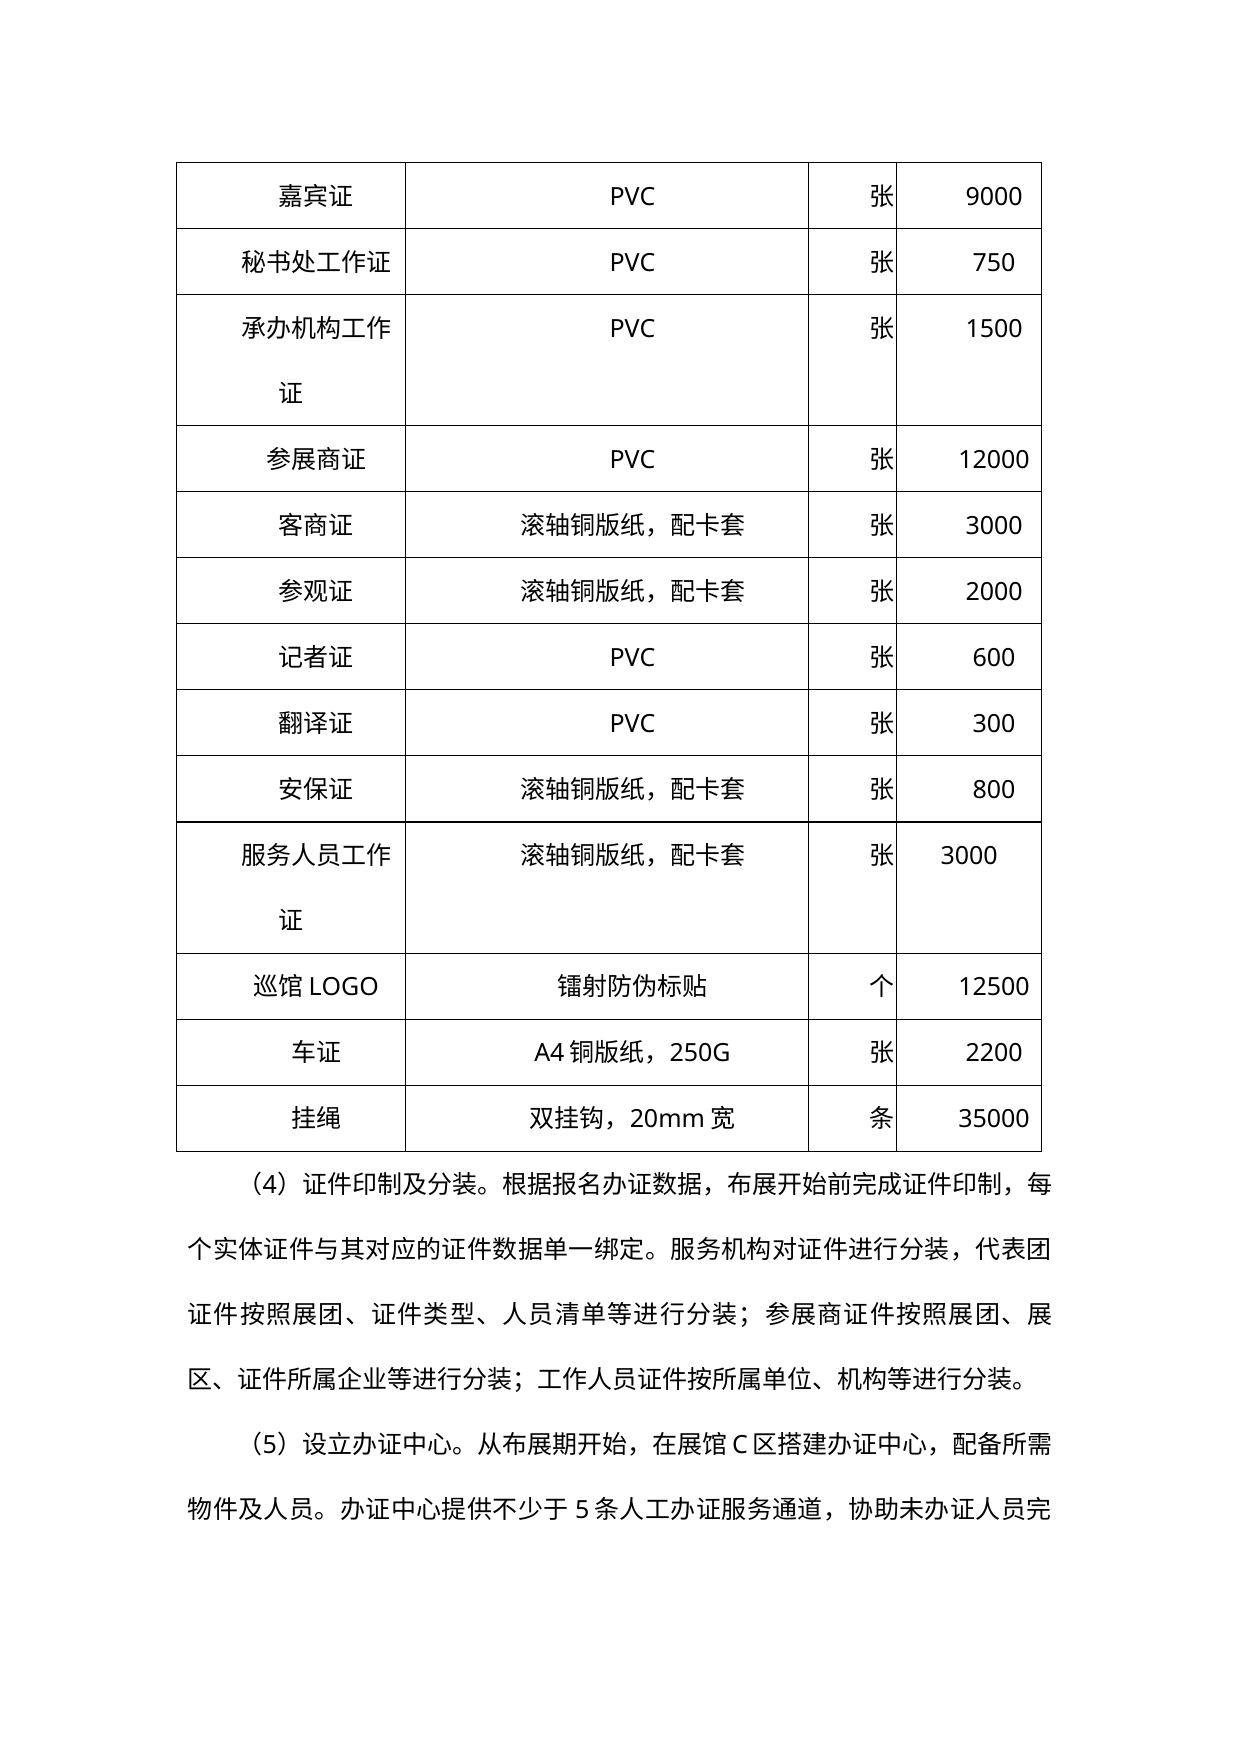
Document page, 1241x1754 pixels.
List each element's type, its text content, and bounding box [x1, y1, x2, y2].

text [187, 1412, 1053, 1542]
table_cell 个 [809, 954, 896, 1018]
text （4）证件印制及分装。根据报名办证数据，布展开始前完成证件印制，每个实体证件与其对应的证件数据单一绑定。服务机构对证件进行分装，代表团证件按照展团、证件类型、人员清单等进行分装；参展商证件按照展团、展区、证件所属企业等进行分装；工作人员证件按所属单位、机构等进行分装。 [187, 1152, 1053, 1412]
table_cell 张 [809, 823, 896, 952]
table_cell PVC [406, 426, 808, 491]
table_cell PVC [406, 690, 808, 755]
table_cell PVC [406, 295, 808, 425]
table_cell 9000 [897, 163, 1041, 228]
table_cell 张 [809, 1020, 896, 1084]
table_cell 滚轴铜版纸，配卡套 [406, 823, 808, 952]
table_cell 服务人员工作证 [177, 823, 405, 952]
table_cell 2200 [897, 1020, 1041, 1084]
table_cell A4铜版纸，250G [406, 1020, 808, 1084]
table_cell 条 [809, 1086, 896, 1151]
table_cell 张 [809, 492, 896, 557]
table_cell 滚轴铜版纸，配卡套 [406, 756, 808, 821]
table_cell 3000 [897, 492, 1041, 557]
table_cell 客商证 [177, 492, 405, 557]
table_cell 双挂钩，20mm宽 [406, 1086, 808, 1151]
table_cell 巡馆LOGO [177, 954, 405, 1018]
table_cell 安保证 [177, 756, 405, 821]
table_cell 秘书处工作证 [177, 229, 405, 294]
table_cell 张 [809, 558, 896, 623]
table_cell 300 [897, 690, 1041, 755]
table_cell 车证 [177, 1020, 405, 1084]
table_cell 滚轴铜版纸，配卡套 [406, 492, 808, 557]
table_cell 1500 [897, 295, 1041, 425]
table_cell 张 [809, 163, 896, 228]
table_cell PVC [406, 229, 808, 294]
table_cell 600 [897, 624, 1041, 689]
table_cell 承办机构工作证 [177, 295, 405, 425]
table_cell 参展商证 [177, 426, 405, 491]
table_cell 3000 [897, 823, 1041, 952]
table_cell 镭射防伪标贴 [406, 954, 808, 1018]
table_cell 翻译证 [177, 690, 405, 755]
table_cell 挂绳 [177, 1086, 405, 1151]
table_cell 张 [809, 690, 896, 755]
table_cell 12500 [897, 954, 1041, 1018]
table_cell 参观证 [177, 558, 405, 623]
table_cell 张 [809, 426, 896, 491]
table_cell 记者证 [177, 624, 405, 689]
table_cell 张 [809, 756, 896, 821]
table_cell 张 [809, 624, 896, 689]
table_cell 张 [809, 229, 896, 294]
table_cell 12000 [897, 426, 1041, 491]
table_cell 35000 [897, 1086, 1041, 1151]
table_cell PVC [406, 163, 808, 228]
table_cell 滚轴铜版纸，配卡套 [406, 558, 808, 623]
table_cell 张 [809, 295, 896, 425]
table_cell 800 [897, 756, 1041, 821]
table_cell PVC [406, 624, 808, 689]
table_cell 嘉宾证 [177, 163, 405, 228]
table_cell 2000 [897, 558, 1041, 623]
table_cell 750 [897, 229, 1041, 294]
